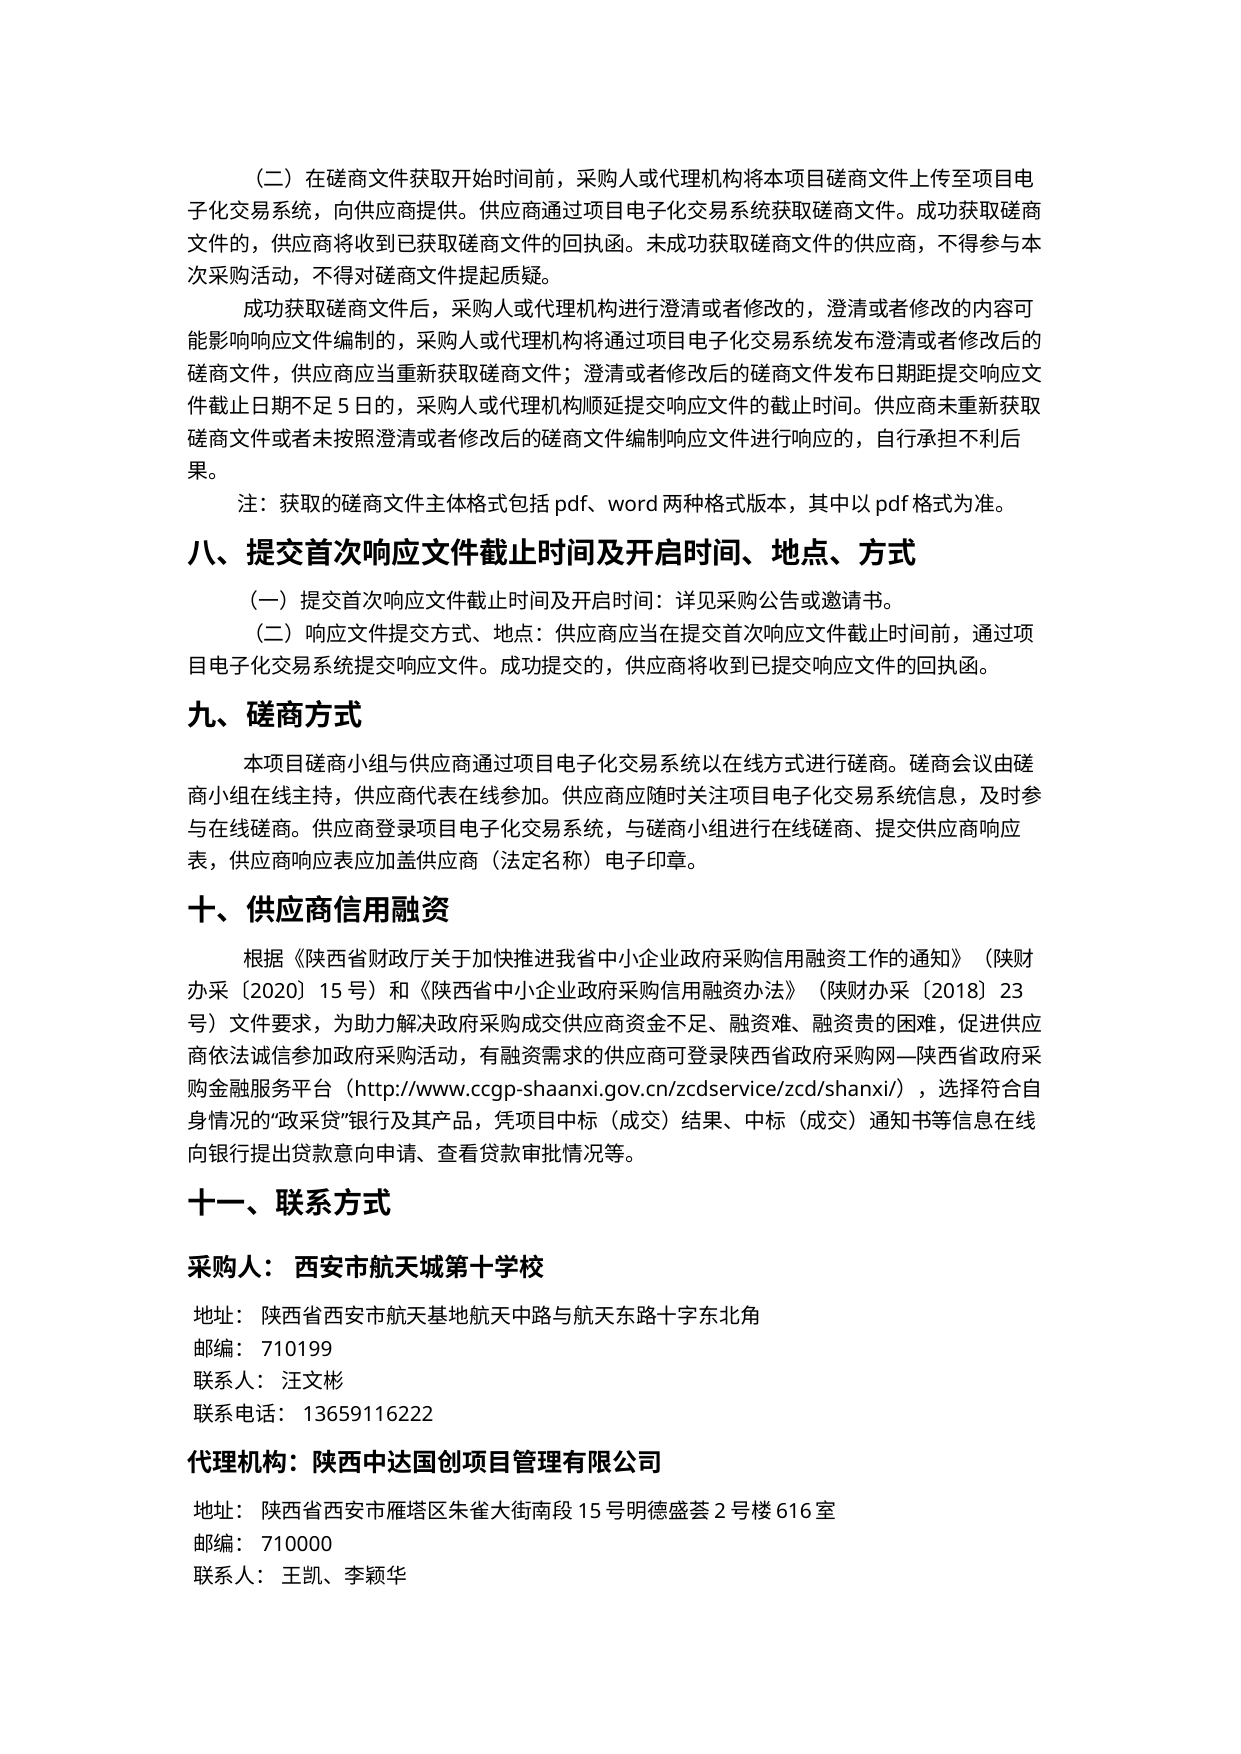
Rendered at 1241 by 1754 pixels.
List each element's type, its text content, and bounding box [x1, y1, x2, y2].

text 邮编： 710000 [187, 1527, 1053, 1559]
text 地址： 陕西省西安市雁塔区朱雀大街南段15号明德盛荟2号楼616室 [187, 1494, 1053, 1527]
text 根据《陕西省财政厅关于加快推进我省中小企业政府采购信用融资工作的通知》（陕财办采〔2020〕15 号）和《陕西省中小企业政府采购信用融资办法》（陕财办采〔2018〕23 号）文件要求，为助力解决政府采购成交供应商资金不足、融资难、融资贵的困难，促进供应商依法诚信参加政府采购活动，有融资需求的供应商可登录陕西省政府采购网—陕西省政府采购金融服务平台（http://www.ccgp-shaanxi.gov.cn/zcdservice/zcd/shanxi/），选择符合自身情况的“政采贷”银行及其产品，凭项目中标（成交）结果、中标（成交）通知书等信息在线向银行提出贷款意向申请、查看贷款审批情况等。 [187, 942, 1053, 1169]
text 九、磋商方式 [187, 682, 1053, 747]
text 十一、联系方式 [187, 1169, 1053, 1234]
text （二）在磋商文件获取开始时间前，采购人或代理机构将本项目磋商文件上传至项目电子化交易系统，向供应商提供。供应商通过项目电子化交易系统获取磋商文件。成功获取磋商文件的，供应商将收到已获取磋商文件的回执函。未成功获取磋商文件的供应商，不得参与本次采购活动，不得对磋商文件提起质疑。 [187, 162, 1053, 292]
text 邮编： 710199 [187, 1332, 1053, 1364]
text （二）响应文件提交方式、地点：供应商应当在提交首次响应文件截止时间前，通过项目电子化交易系统提交响应文件。成功提交的，供应商将收到已提交响应文件的回执函。 [187, 617, 1053, 682]
text 八、提交首次响应文件截止时间及开启时间、地点、方式 [187, 519, 1053, 584]
text 代理机构：陕西中达国创项目管理有限公司 [187, 1429, 1053, 1494]
text 联系电话： 13659116222 [187, 1397, 1053, 1429]
text 注：获取的磋商文件主体格式包括pdf、word两种格式版本，其中以pdf格式为准。 [187, 487, 1053, 519]
text 联系人： 王凯、李颖华 [187, 1559, 1053, 1592]
text 本项目磋商小组与供应商通过项目电子化交易系统以在线方式进行磋商。磋商会议由磋商小组在线主持，供应商代表在线参加。供应商应随时关注项目电子化交易系统信息，及时参与在线磋商。供应商登录项目电子化交易系统，与磋商小组进行在线磋商、提交供应商响应表，供应商响应表应加盖供应商（法定名称）电子印章。 [187, 747, 1053, 877]
text 采购人： 西安市航天城第十学校 [187, 1234, 1053, 1299]
text 联系人： 汪文彬 [187, 1364, 1053, 1397]
text 地址： 陕西省西安市航天基地航天中路与航天东路十字东北角 [187, 1299, 1053, 1332]
text 十、供应商信用融资 [187, 877, 1053, 942]
text 成功获取磋商文件后，采购人或代理机构进行澄清或者修改的，澄清或者修改的内容可能影响响应文件编制的，采购人或代理机构将通过项目电子化交易系统发布澄清或者修改后的磋商文件，供应商应当重新获取磋商文件；澄清或者修改后的磋商文件发布日期距提交响应文件截止日期不足5日的，采购人或代理机构顺延提交响应文件的截止时间。供应商未重新获取磋商文件或者未按照澄清或者修改后的磋商文件编制响应文件进行响应的，自行承担不利后果。 [187, 292, 1053, 487]
text （一）提交首次响应文件截止时间及开启时间：详见采购公告或邀请书。 [187, 584, 1053, 617]
